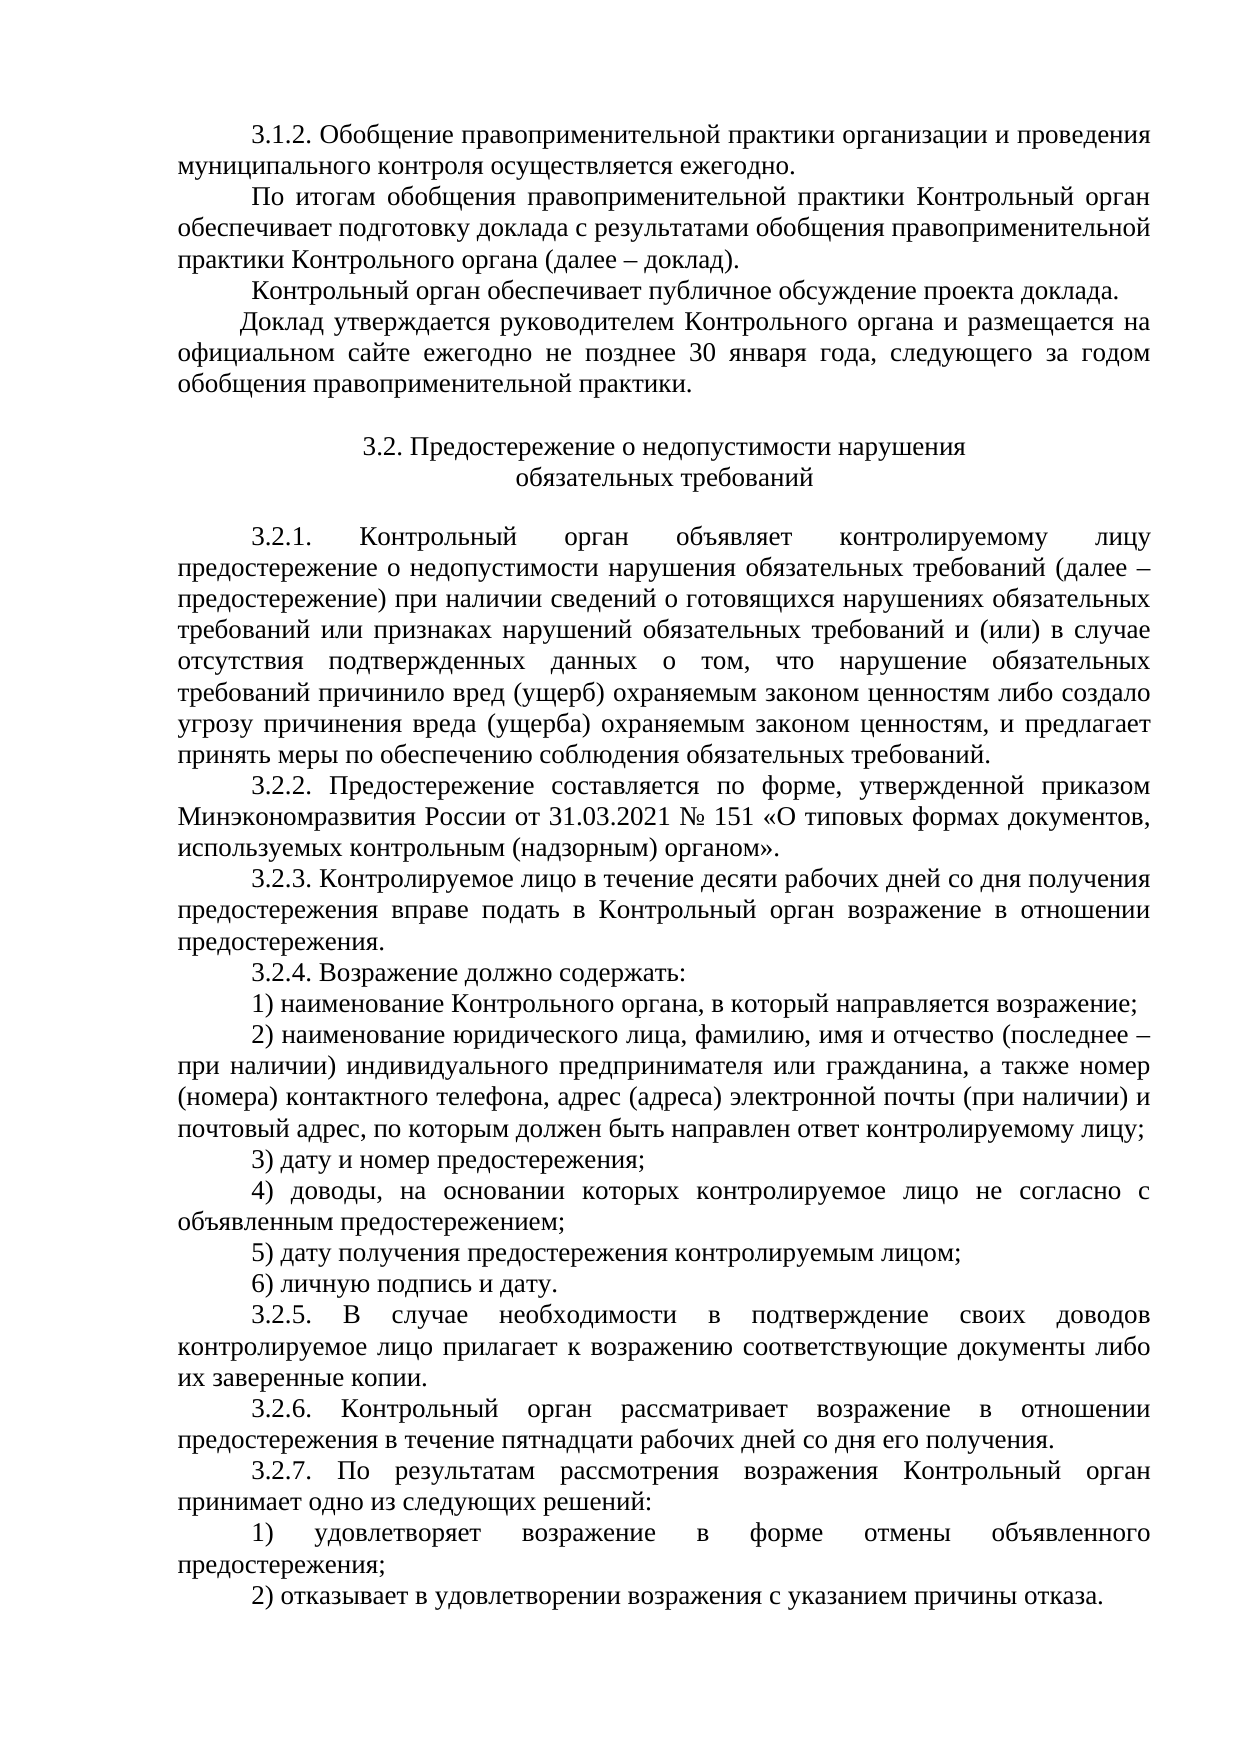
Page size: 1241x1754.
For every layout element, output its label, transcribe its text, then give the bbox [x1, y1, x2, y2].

text 3.2.2. Предостережение составляется по форме, утвержденной приказом Минэкономразвития России от 31.03.2021 № 151 «О типовых формах документов, используемых контрольным (надзорным) органом». [177, 769, 1152, 862]
text 4) доводы, на основании которых контролируемое лицо не согласно с объявленным предостережением; [177, 1174, 1152, 1236]
text Контрольный орган обеспечивает публичное обсуждение проекта доклада. [177, 274, 1152, 305]
text По итогам обобщения правоприменительной практики Контрольный орган обеспечивает подготовку доклада с результатами обобщения правоприменительной практики Контрольного органа (далее – доклад). [177, 180, 1152, 274]
text 3.2.4. Возражение должно содержать: [177, 956, 1152, 987]
text 5) дату получения предостережения контролируемым лицом; [177, 1236, 1152, 1267]
text 2) наименование юридического лица, фамилию, имя и отчество (последнее – при наличии) индивидуального предпринимателя или гражданина, а также номер (номера) контактного телефона, адрес (адреса) электронной почты (при наличии) и почтовый адрес, по которым должен быть направлен ответ контролируемому лицу; [177, 1018, 1152, 1143]
text 3.2.1. Контрольный орган объявляет контролируемому лицу предостережение о недопустимости нарушения обязательных требований (далее – предостережение) при наличии сведений о готовящихся нарушениях обязательных требований или признаках нарушений обязательных требований и (или) в случае отсутствия подтвержденных данных о том, что нарушение обязательных требований причинило вред (ущерб) охраняемым законом ценностям либо создало угрозу причинения вреда (ущерба) охраняемым законом ценностям, и предлагает принять меры по обеспечению соблюдения обязательных требований. [177, 520, 1152, 769]
text 3.1.2. Обобщение правоприменительной практики организации и проведения муниципального контроля осуществляется ежегодно. [177, 118, 1152, 180]
text 1) удовлетворяет возражение в форме отмены объявленного предостережения; [177, 1517, 1152, 1579]
text 2) отказывает в удовлетворении возражения с указанием причины отказа. [177, 1579, 1152, 1610]
text 1) наименование Контрольного органа, в который направляется возражение; [177, 987, 1152, 1018]
text 3.2.5. В случае необходимости в подтверждение своих доводов контролируемое лицо прилагает к возражению соответствующие документы либо их заверенные копии. [177, 1298, 1152, 1392]
text обязательных требований [177, 461, 1152, 492]
text 3.2.3. Контролируемое лицо в течение десяти рабочих дней со дня получения предостережения вправе подать в Контрольный орган возражение в отношении предостережения. [177, 862, 1152, 956]
text 3) дату и номер предостережения; [177, 1143, 1152, 1174]
text 3.2. Предостережение о недопустимости нарушения [177, 429, 1152, 461]
text Доклад утверждается руководителем Контрольного органа и размещается на официальном сайте ежегодно не позднее 30 января года, следующего за годом обобщения правоприменительной практики. [177, 305, 1152, 398]
text 3.2.7. По результатам рассмотрения возражения Контрольный орган принимает одно из следующих решений: [177, 1454, 1152, 1517]
text 6) личную подпись и дату. [177, 1267, 1152, 1298]
text 3.2.6. Контрольный орган рассматривает возражение в отношении предостережения в течение пятнадцати рабочих дней со дня его получения. [177, 1392, 1152, 1454]
